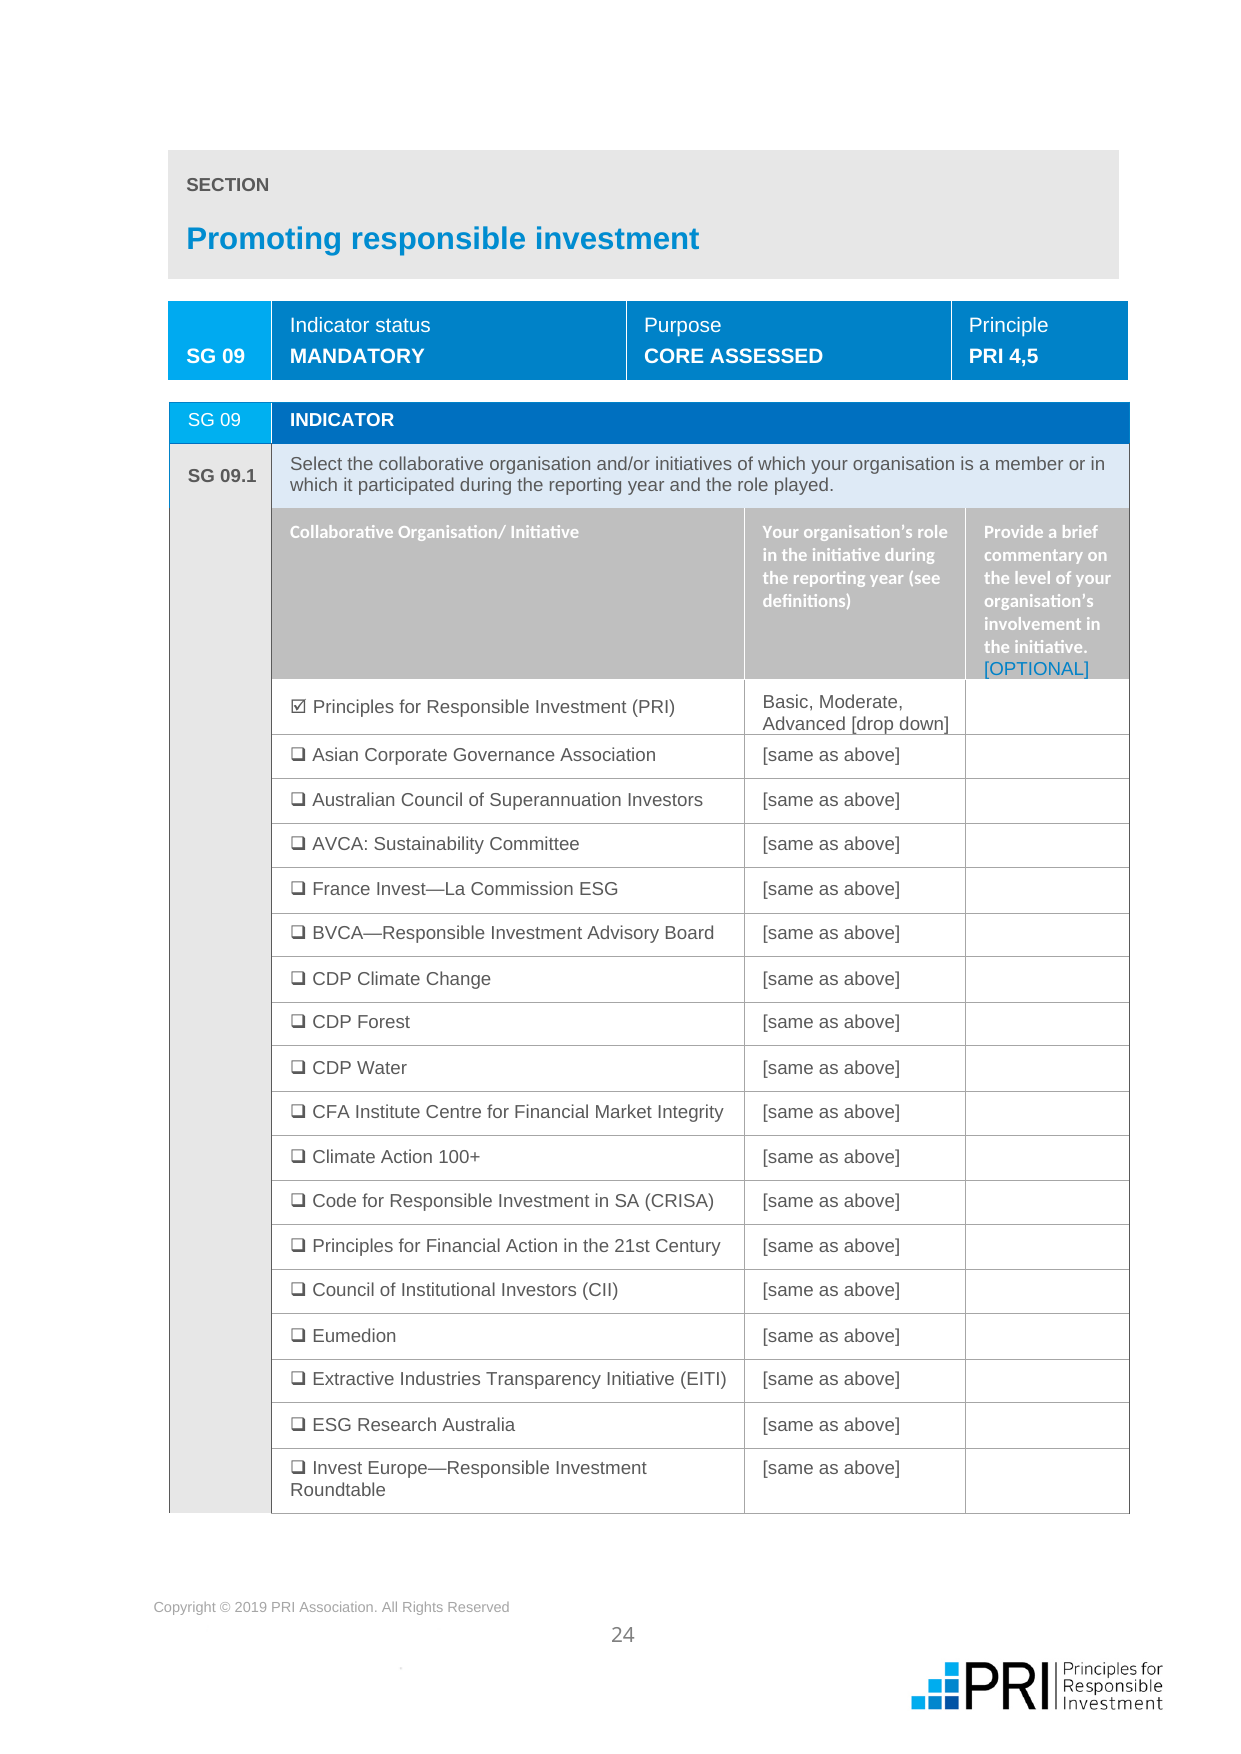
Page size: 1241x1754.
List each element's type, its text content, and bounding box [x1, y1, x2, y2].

table_cell [966, 1360, 1129, 1402]
table_cell Collaborative Organisation/ Initiative [272, 508, 744, 679]
table_cell Basic, Moderate, Advanced [drop down] [745, 680, 965, 734]
table_cell [966, 1225, 1129, 1269]
table_header INDICATOR [272, 403, 1129, 443]
table_cell AVCA: Sustainability Committee [272, 824, 744, 867]
table_cell [same as above] [745, 1403, 965, 1448]
table_cell Australian Council of Superannuation Investors [272, 779, 744, 823]
table_cell Extractive Industries Transparency Initiative (EITI) [272, 1360, 744, 1402]
table_cell [966, 824, 1129, 867]
table_cell PRI 4,5 [952, 337, 1128, 380]
table_cell [same as above] [745, 1270, 965, 1313]
table_cell Provide a brief commentary on the level of your organisation’s involvement in the initiative. [Optional] [966, 508, 1129, 679]
table_header Principle [952, 301, 1128, 337]
table_cell Principles for Financial Action in the 21st Century [272, 1225, 744, 1269]
table_cell [966, 1403, 1129, 1448]
picture [0, 1537, 1241, 1754]
table_cell [966, 779, 1129, 823]
table_cell [966, 868, 1129, 912]
table_cell [same as above] [745, 957, 965, 1002]
table_cell Climate Action 100+ [272, 1136, 744, 1180]
table_cell Code for Responsible Investment in SA (CRISA) [272, 1181, 744, 1224]
table_cell France Invest—La Commission ESG [272, 868, 744, 912]
table_cell ESG Research Australia [272, 1403, 744, 1448]
table_cell BVCA—Responsible Investment Advisory Board [272, 914, 744, 956]
table_cell [same as above] [745, 735, 965, 778]
table_cell [966, 1181, 1129, 1224]
table_cell [same as above] [745, 1181, 965, 1224]
table_cell Invest Europe—Responsible Investment Roundtable [272, 1449, 744, 1513]
table_cell Council of Institutional Investors (CII) [272, 1270, 744, 1313]
table_cell MANDATORY [272, 337, 626, 380]
table_cell [same as above] [745, 1003, 965, 1045]
table_cell [same as above] [745, 1314, 965, 1358]
table_cell Your organisation’s role in the initiative during the reporting year (see definitions) [745, 508, 965, 679]
table_cell [170, 508, 271, 1513]
table_cell [same as above] [745, 1092, 965, 1134]
table_cell [966, 1046, 1129, 1091]
table_cell SG 09.1 [170, 444, 271, 508]
table_cell Select the collaborative organisation and/or initiatives of which your organisation is a member or in which it participated during the reporting year and the role played. [272, 444, 1129, 508]
table_cell [966, 1092, 1129, 1134]
table_cell [same as above] [745, 1449, 965, 1513]
table_cell SG 09 [168, 337, 271, 380]
table_cell [966, 1136, 1129, 1180]
table_cell [same as above] [745, 1360, 965, 1402]
table_cell Eumedion [272, 1314, 744, 1358]
table_cell [same as above] [745, 824, 965, 867]
table_cell CDP Forest [272, 1003, 744, 1045]
table_cell [966, 1003, 1129, 1045]
table_cell [966, 680, 1129, 734]
table_header [168, 301, 271, 337]
table_cell Asian Corporate Governance Association [272, 735, 744, 778]
table_cell [same as above] [745, 914, 965, 956]
table_header Purpose [627, 301, 951, 337]
table_header Indicator status [272, 301, 626, 337]
table_cell CDP Water [272, 1046, 744, 1091]
table_cell [same as above] [745, 868, 965, 912]
table_cell [966, 1449, 1129, 1513]
table_cell [966, 914, 1129, 956]
table_header SECTION [168, 150, 1119, 196]
table_cell Promoting responsible investment [168, 196, 1119, 279]
table_cell [966, 1314, 1129, 1358]
table_cell [same as above] [745, 779, 965, 823]
table_cell [same as above] [745, 1046, 965, 1091]
table_cell CORE ASSESSED [627, 337, 951, 380]
table_cell CFA Institute Centre for Financial Market Integrity [272, 1092, 744, 1134]
table_cell [966, 735, 1129, 778]
table_cell [same as above] [745, 1225, 965, 1269]
table_header SG 09 [170, 403, 271, 443]
table_cell CDP Climate Change [272, 957, 744, 1002]
table_cell Principles for Responsible Investment (PRI) [272, 680, 744, 734]
table_cell [966, 1270, 1129, 1313]
table_cell [same as above] [745, 1136, 965, 1180]
picture [1084, 661, 1088, 679]
table_cell [966, 957, 1129, 1002]
